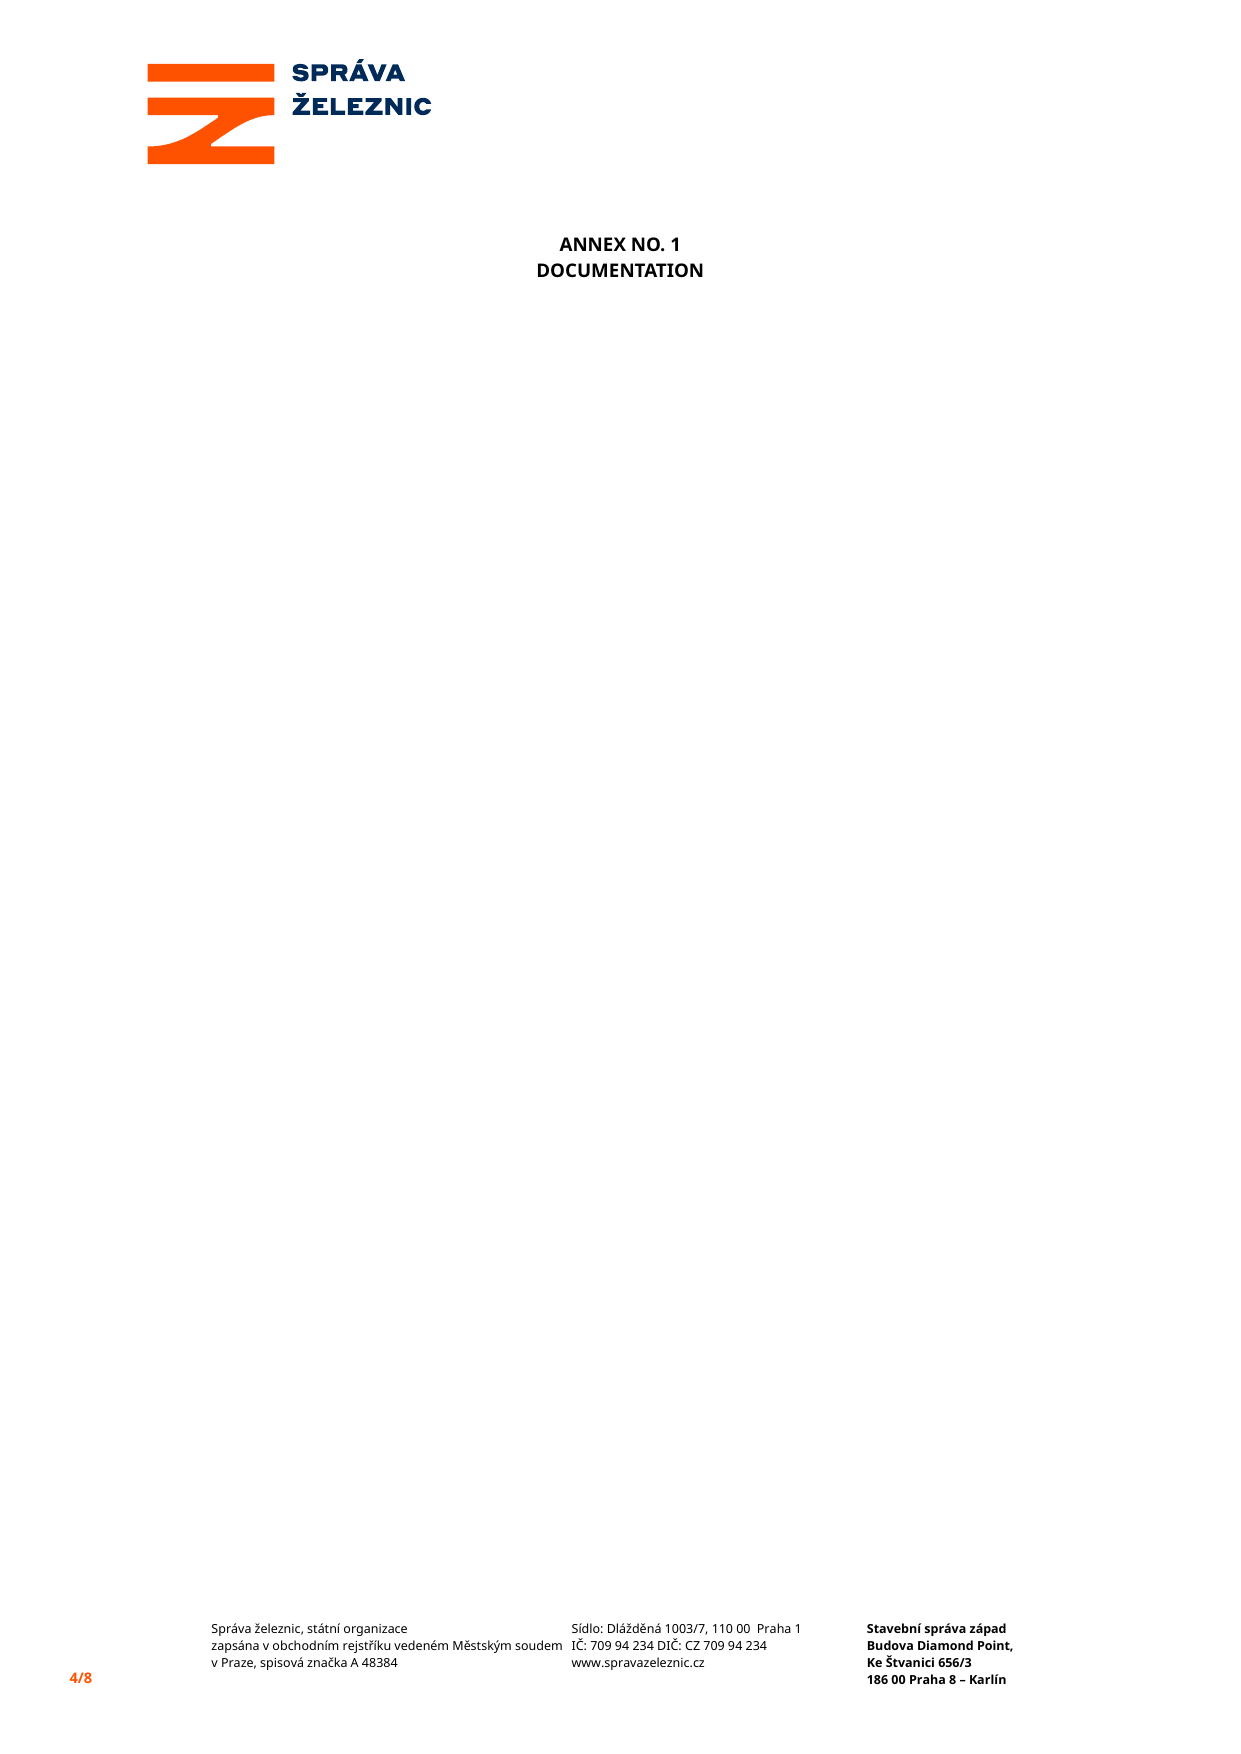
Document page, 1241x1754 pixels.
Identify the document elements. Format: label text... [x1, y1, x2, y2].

list Annex No. 1 DOCUMENTATION [148, 232, 1093, 283]
